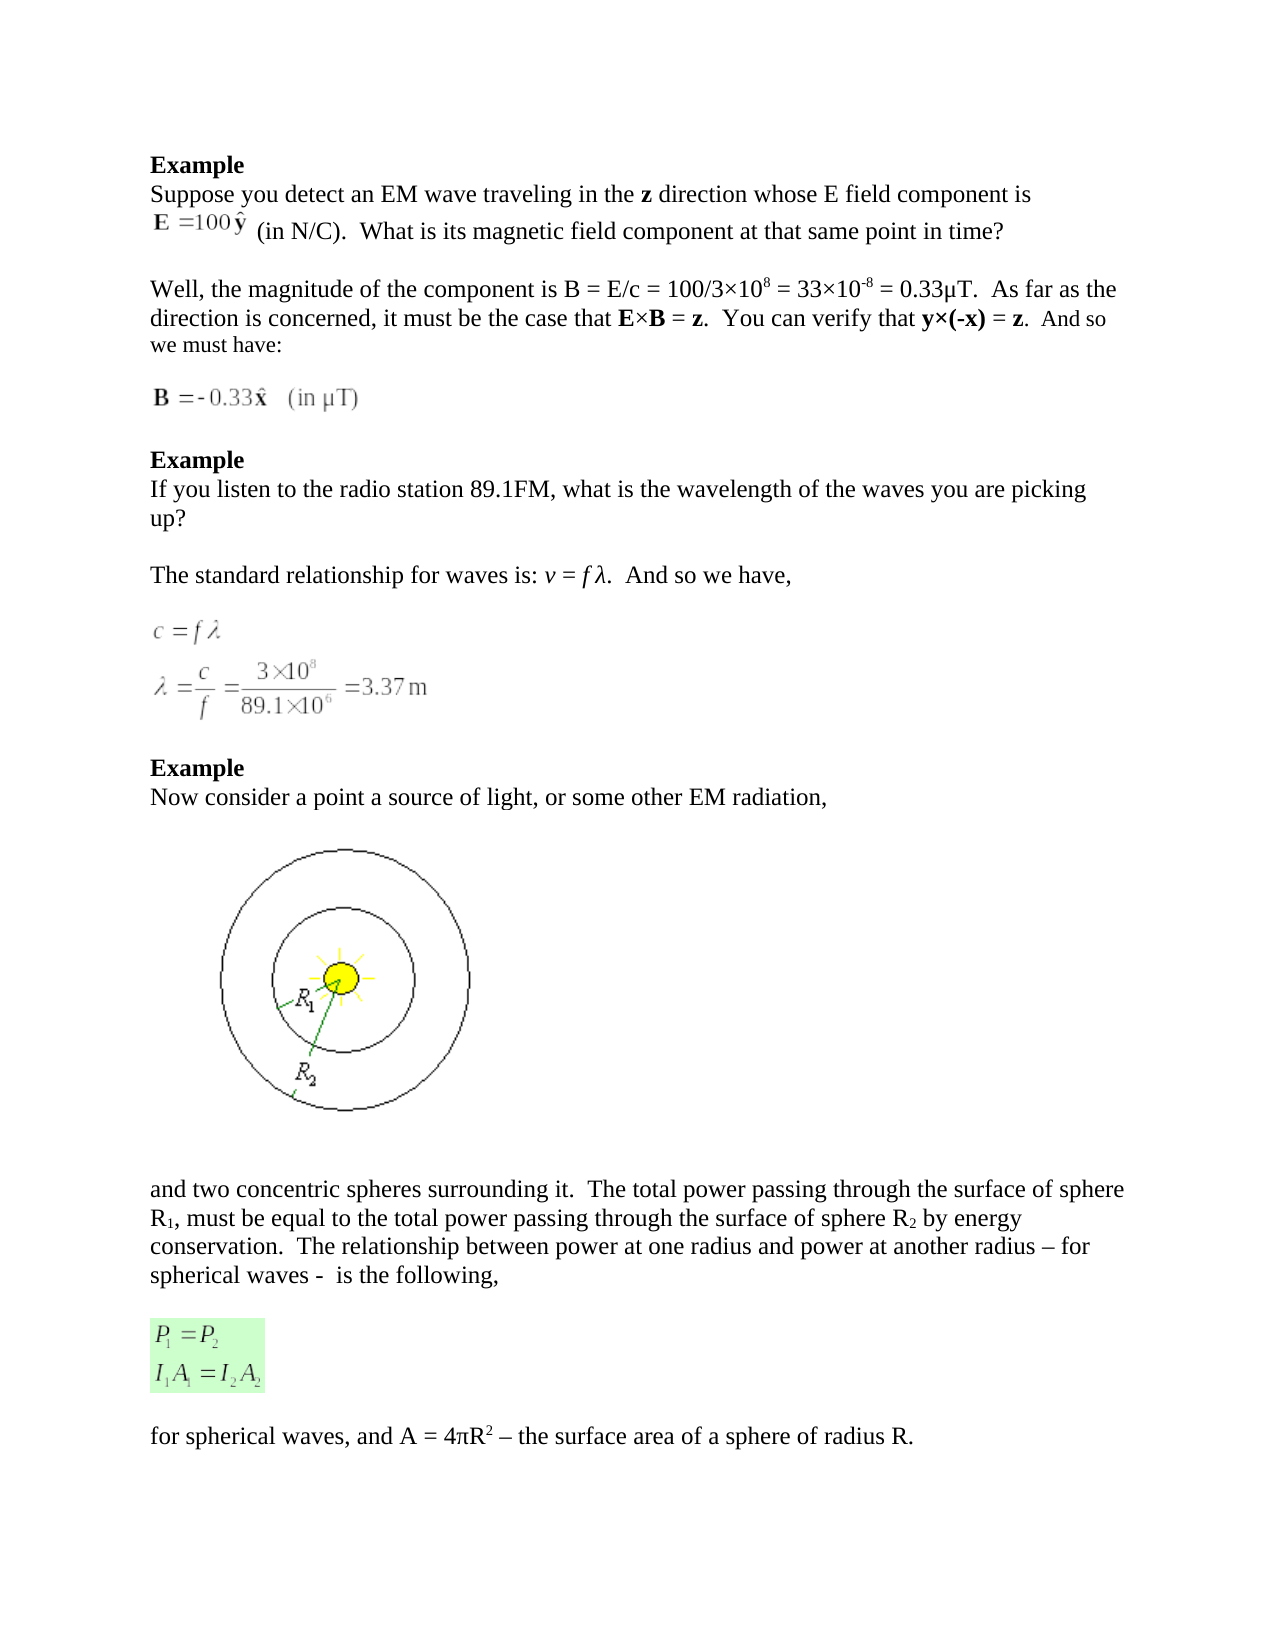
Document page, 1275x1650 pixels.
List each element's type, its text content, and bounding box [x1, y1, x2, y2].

picture [150, 810, 580, 1146]
text Example [150, 445, 1125, 474]
text for spherical waves, and A = 4πR2 – the surface area of a sphere of radius R. [150, 1421, 1125, 1450]
text Example [150, 753, 1125, 782]
text and two concentric spheres surrounding it. The total power passing through the surface of sphere R1, must be equal to the total power passing through the surface of sphere R2 by energy conservation. The relationship between power at one radius and power at another radius – for spherical waves - is the following, [150, 1174, 1125, 1289]
text Example [150, 150, 1125, 179]
text The standard relationship for waves is: v = f λ. And so we have, [150, 560, 1125, 589]
text If you listen to the radio station 89.1FM, what is the wavelength of the waves you are picking up? [150, 474, 1125, 531]
text Now consider a point a source of light, or some other EM radiation, [150, 782, 1125, 811]
text Suppose you detect an EM wave traveling in the z direction whose E field component is (in N/C). What is its magnetic field component at that same point in time? [150, 179, 1125, 245]
text Well, the magnitude of the component is B = E/c = 100/3×108 = 33×10-8 = 0.33μT. As far as the direction is concerned, it must be the case that E×B = z. You can verify that y×(-x) = z. And so we must have: [150, 274, 1125, 358]
